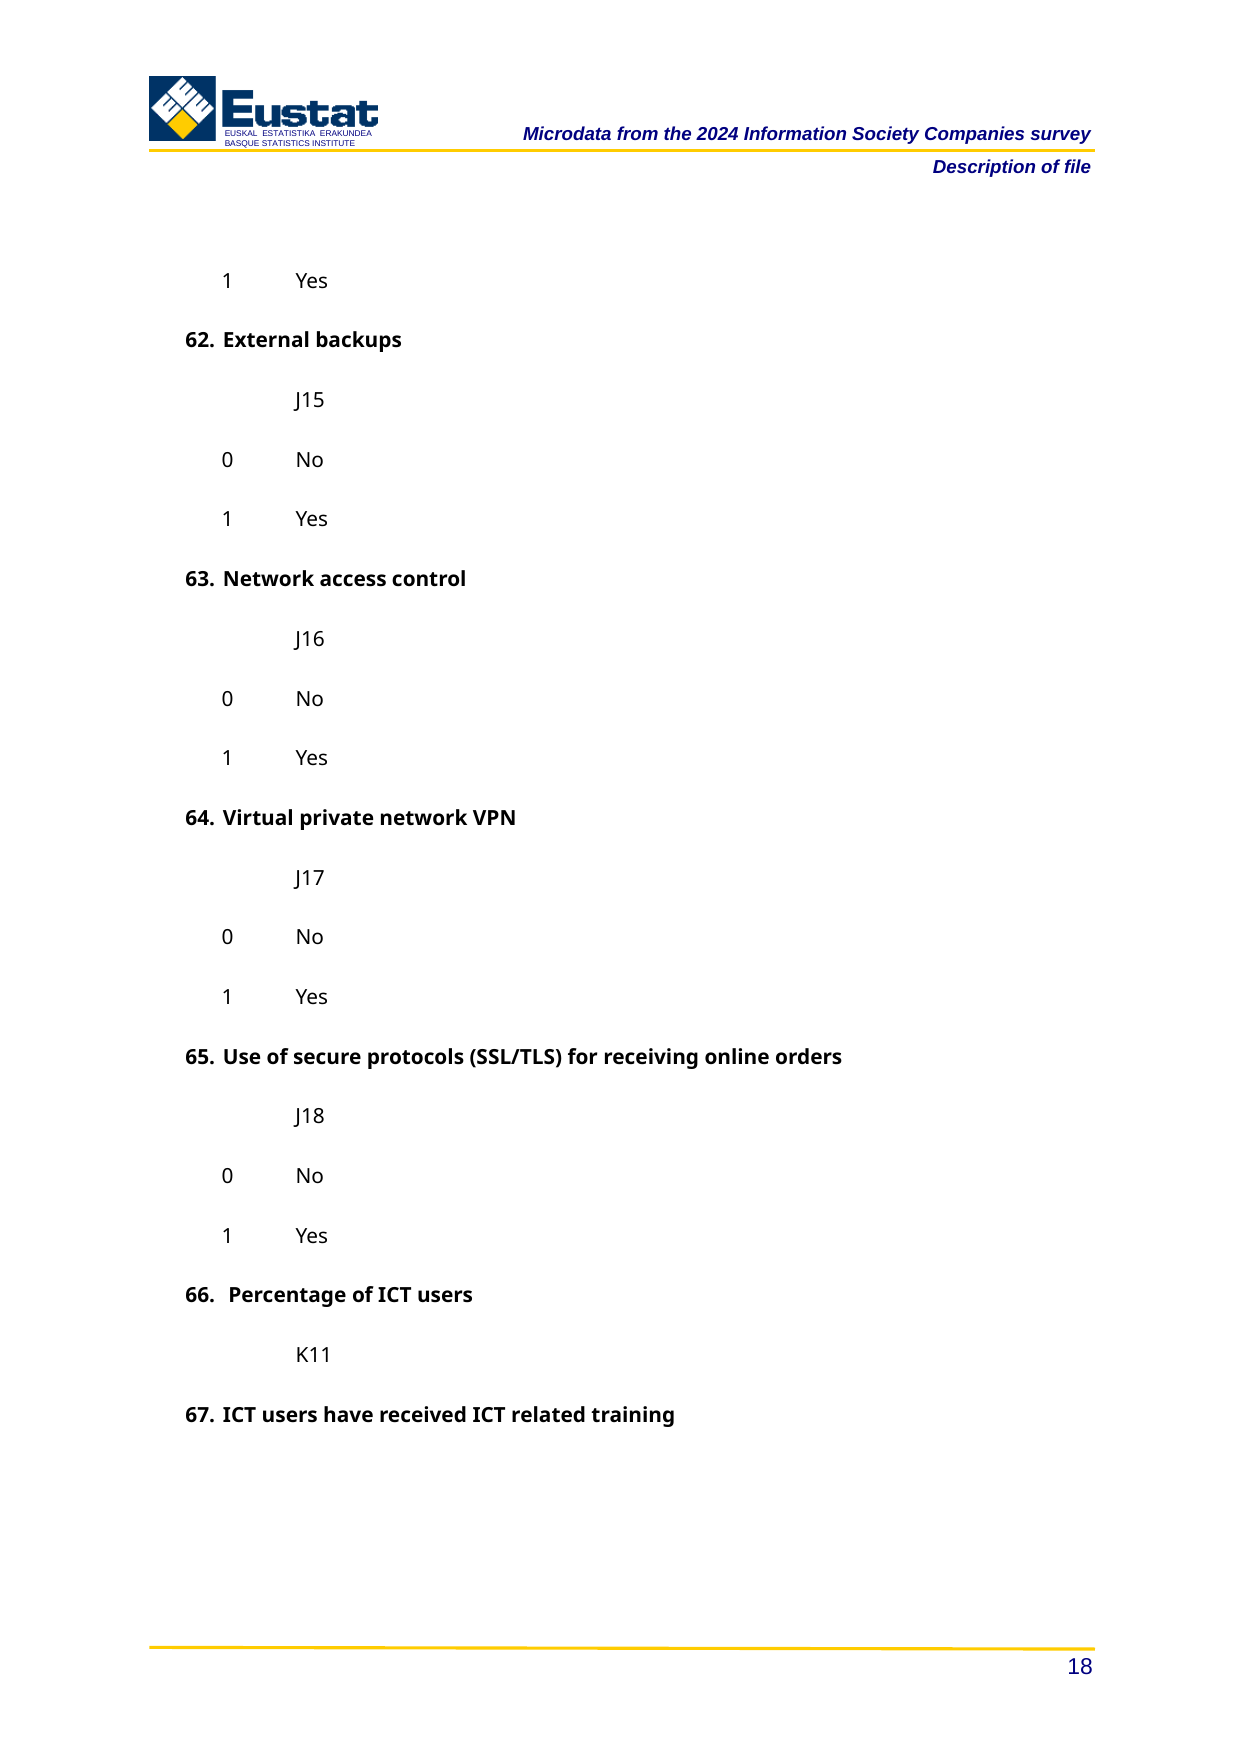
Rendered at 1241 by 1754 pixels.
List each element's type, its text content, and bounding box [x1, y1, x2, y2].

list 1 Yes [148, 504, 1092, 533]
list 0 No [221, 684, 1092, 712]
list J18 [295, 1101, 1092, 1130]
list Use of secure protocols (SSL/TLS) for receiving online orders [185, 1042, 1092, 1070]
list 0 No [221, 445, 1092, 473]
list J17 [295, 863, 1092, 891]
list 0 No [221, 922, 1092, 951]
list Percentage of ICT users [185, 1281, 1092, 1309]
list 1 Yes [148, 743, 1092, 772]
list K11 [223, 1340, 1092, 1369]
list Virtual private network VPN [185, 803, 1092, 831]
list 1 Yes [148, 982, 1092, 1011]
list 1 Yes [148, 1221, 1092, 1249]
list J15 [295, 385, 1092, 414]
list J16 [295, 624, 1092, 652]
list Network access control [185, 564, 1092, 593]
list 1 Yes [148, 266, 1092, 294]
list External backups [185, 326, 1092, 354]
list ICT users have received ICT related training [185, 1400, 1092, 1428]
picture [149, 76, 378, 141]
list 0 No [221, 1161, 1092, 1189]
